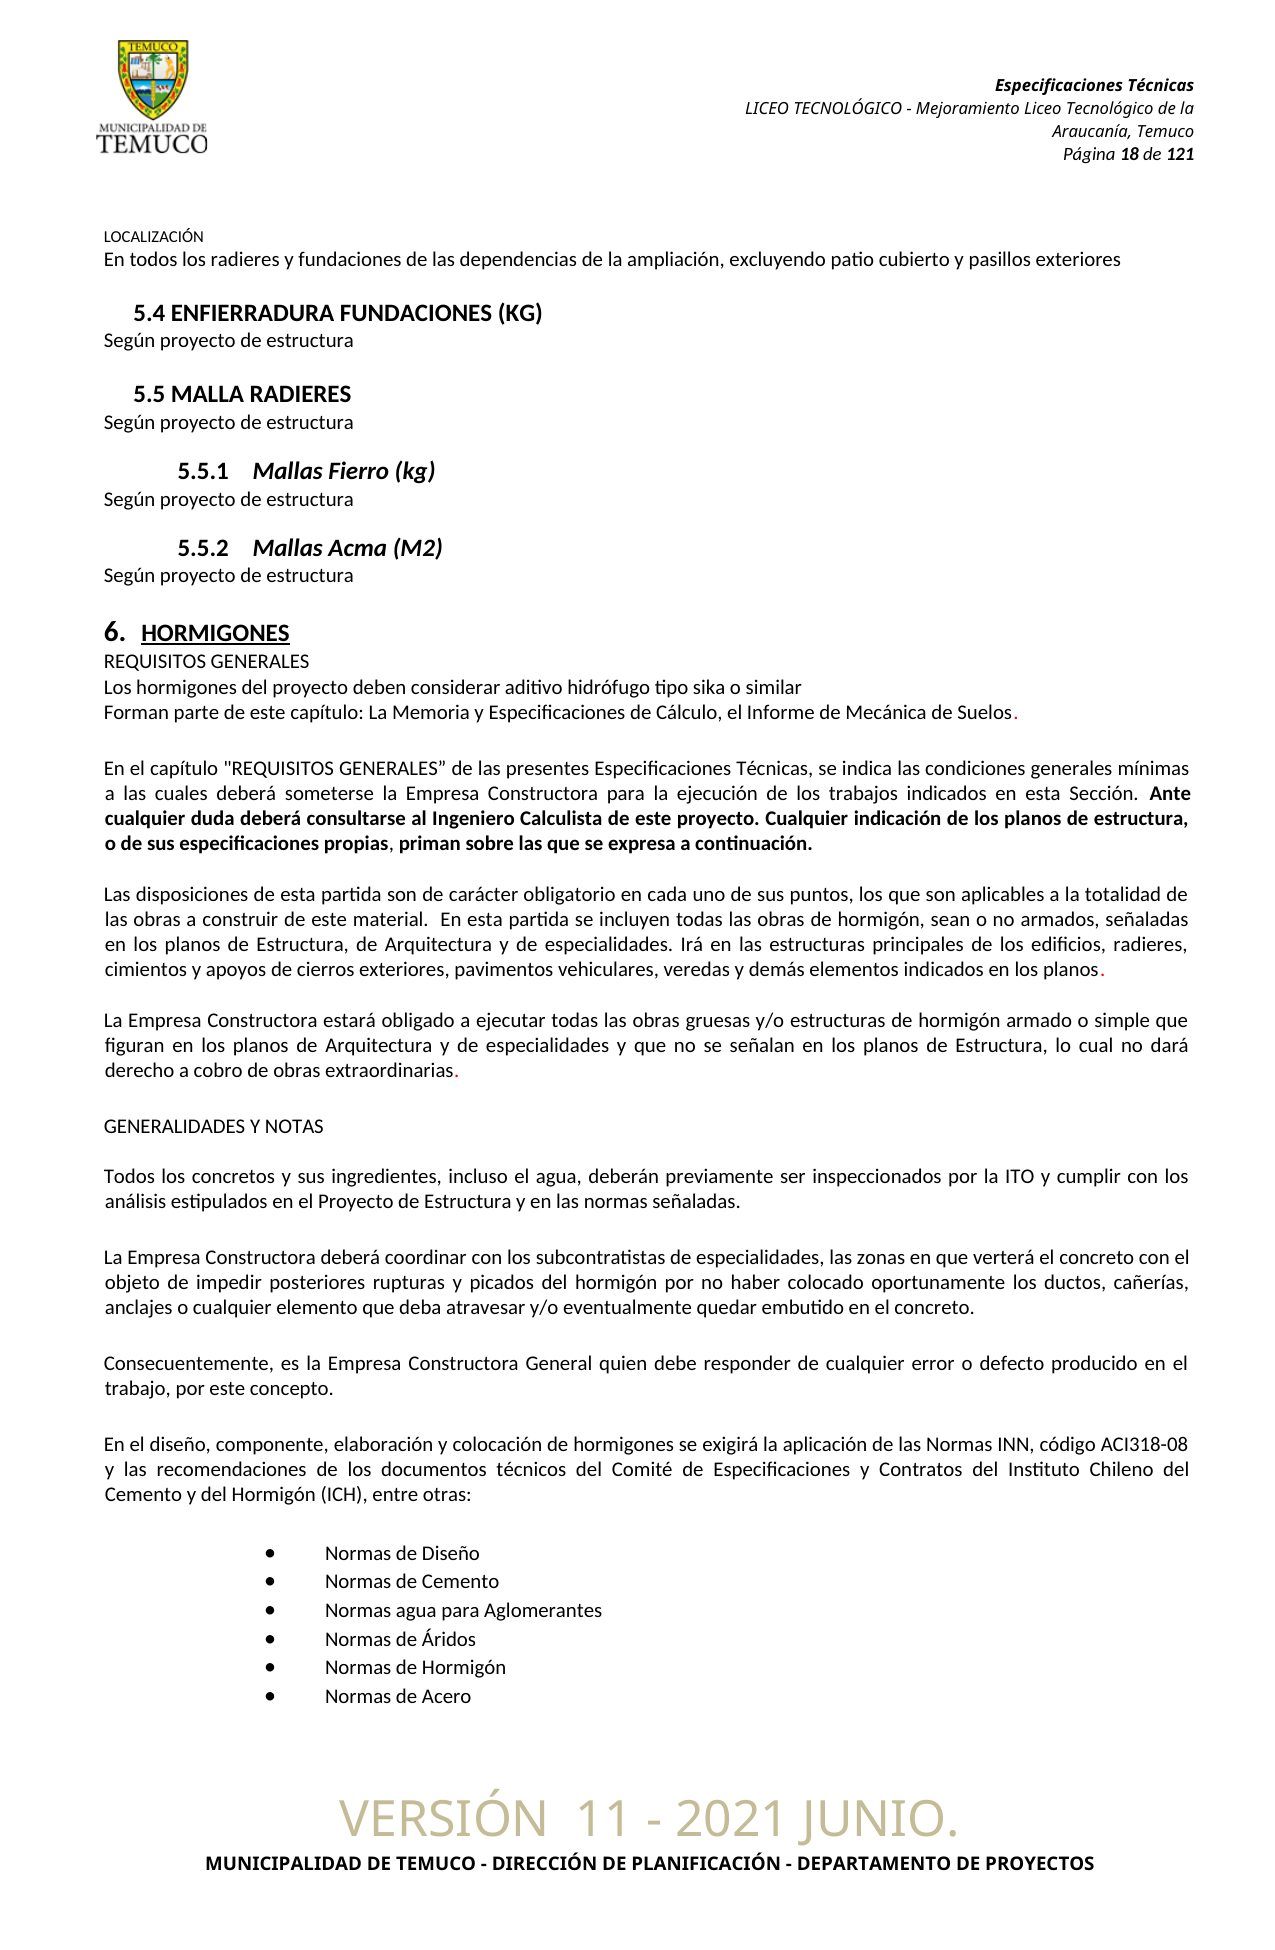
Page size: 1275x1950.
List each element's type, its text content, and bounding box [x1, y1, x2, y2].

text Según proyecto de estructura [103, 486, 1196, 511]
text En el diseño, componente, elaboración y colocación de hormigones se exigirá la aplicación de las Normas INN, código ACI318-08 y las recomendaciones de los documentos técnicos del Comité de Especificaciones y Contratos del Instituto Chileno del Cemento y del Hormigón (ICH), entre otras: [103, 1431, 1191, 1506]
subtitle Mallas Acma (M2) [177, 532, 1196, 562]
text Forman parte de este capítulo: La Memoria y Especificaciones de Cálculo, el Informe de Mecánica de Suelos. [103, 700, 1191, 725]
subtitle Malla Radieres [133, 378, 1196, 409]
list Normas agua para Aglomerantes [264, 1594, 1191, 1623]
text Todos los concretos y sus ingredientes, incluso el agua, deberán previamente ser inspeccionados por la ITO y cumplir con los análisis estipulados en el Proyecto de Estructura y en las normas señaladas. [103, 1164, 1191, 1214]
text Según proyecto de estructura [103, 562, 1196, 588]
text GENERALIDADES Y NOTAS [103, 1113, 1191, 1138]
list Normas de Hormigón [264, 1652, 1191, 1681]
text Según proyecto de estructura [103, 409, 1196, 434]
text LOCALIZACIÓN [103, 226, 1196, 246]
text La Empresa Constructora estará obligado a ejecutar todas las obras gruesas y/o estructuras de hormigón armado o simple que figuran en los planos de Arquitectura y de especialidades y que no se señalan en los planos de Estructura, lo cual no dará derecho a cobro de obras extraordinarias. [103, 1007, 1191, 1082]
list Normas de Acero [264, 1681, 1191, 1709]
list Normas de Diseño [264, 1537, 1191, 1566]
text Los hormigones del proyecto deben considerar aditivo hidrófugo tipo sika o similar [103, 674, 1191, 699]
list Normas de Áridos [264, 1623, 1191, 1652]
list Normas de Cemento [264, 1566, 1191, 1594]
text REQUISITOS GENERALES [103, 649, 1191, 674]
text La Empresa Constructora deberá coordinar con los subcontratistas de especialidades, las zonas en que verterá el concreto con el objeto de impedir posteriores rupturas y picados del hormigón por no haber colocado oportunamente los ductos, cañerías, anclajes o cualquier elemento que deba atravesar y/o eventualmente quedar embutido en el concreto. [103, 1245, 1191, 1320]
text En el capítulo "REQUISITOS GENERALES” de las presentes Especificaciones Técnicas, se indica las condiciones generales mínimas a las cuales deberá someterse la Empresa Constructora para la ejecución de los trabajos indicados en esta Sección. Ante cualquier duda deberá consultarse al Ingeniero Calculista de este proyecto. Cualquier indicación de los planos de estructura, o de sus especificaciones propias, priman sobre las que se expresa a continuación. [103, 756, 1191, 856]
text Las disposiciones de esta partida son de carácter obligatorio en cada uno de sus puntos, los que son aplicables a la totalidad de las obras a construir de este material. En esta partida se incluyen todas las obras de hormigón, sean o no armados, señaladas en los planos de Estructura, de Arquitectura y de especialidades. Irá en las estructuras principales de los edificios, radieres, cimientos y apoyos de cierros exteriores, pavimentos vehiculares, veredas y demás elementos indicados en los planos. [103, 881, 1191, 981]
text En todos los radieres y fundaciones de las dependencias de la ampliación, excluyendo patio cubierto y pasillos exteriores [103, 246, 1191, 271]
subtitle Enfierradura Fundaciones (kg) [133, 297, 1196, 328]
text Consecuentemente, es la Empresa Constructora General quien debe responder de cualquier error o defecto producido en el trabajo, por este concepto. [103, 1351, 1191, 1401]
subtitle HORMIGONES [103, 613, 1196, 649]
picture [94, 38, 207, 157]
text Según proyecto de estructura [103, 328, 1191, 352]
subtitle Mallas Fierro (kg) [177, 455, 1196, 486]
